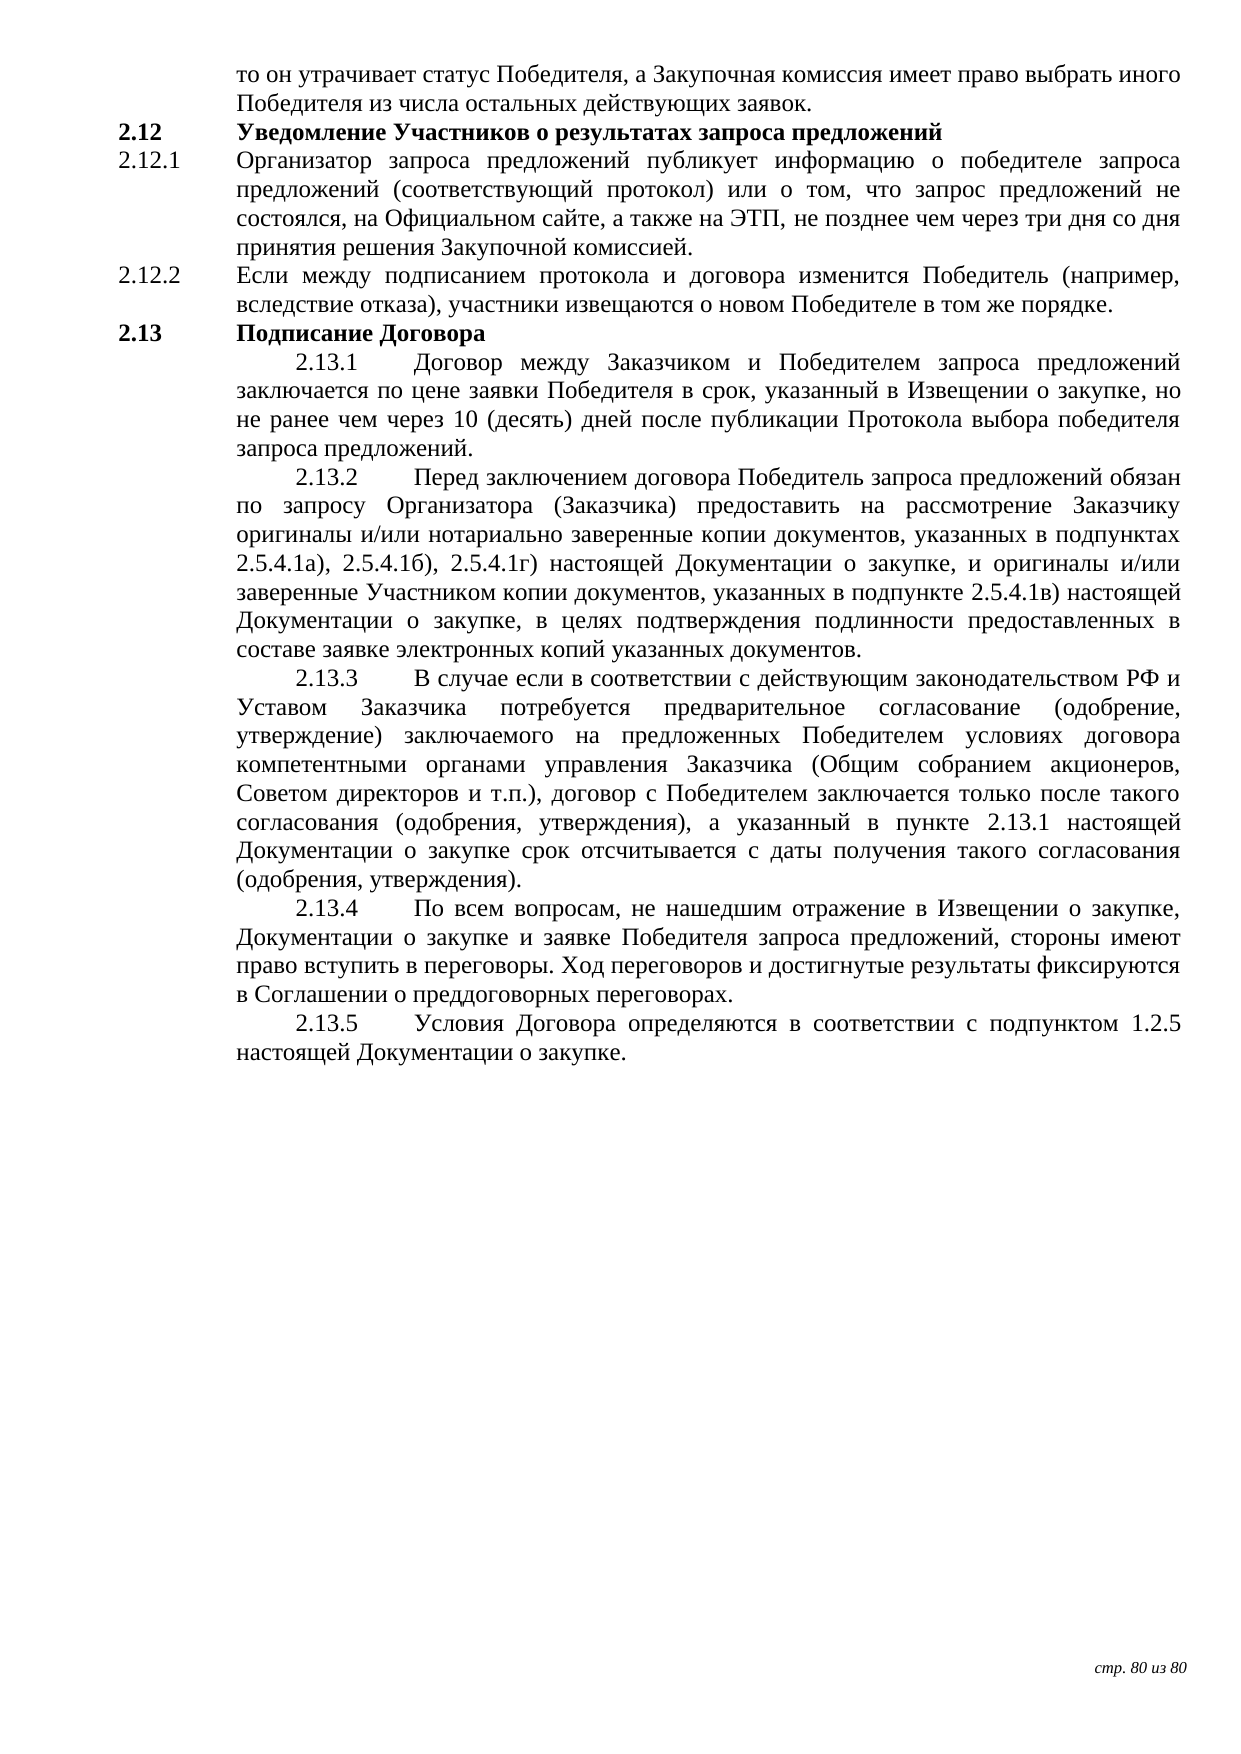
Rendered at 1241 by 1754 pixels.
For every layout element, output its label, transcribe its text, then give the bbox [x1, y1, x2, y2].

text то он утрачивает статус Победителя, а Закупочная комиссия имеет право выбрать иного Победителя из числа остальных действующих заявок. [236, 59, 1181, 117]
subtitle Уведомление Участников о результатах запроса предложений [118, 117, 1181, 145]
text Условия Договора определяются в соответствии с подпунктом 1.2.5 настоящей Документации о закупке. [236, 1008, 1181, 1065]
text В случае если в соответствии с действующим законодательством РФ и Уставом Заказчика потребуется предварительное согласование (одобрение, утверждение) заключаемого на предложенных Победителем условиях договора компетентными органами управления Заказчика (Общим собранием акционеров, Советом директоров и т.п.), договор с Победителем заключается только после такого согласования (одобрения, утверждения), а указанный в пункте 2.13.1 настоящей Документации о закупке срок отсчитывается с даты получения такого согласования (одобрения, утверждения). [236, 663, 1181, 893]
list Если между подписанием протокола и договора изменится Победитель (например, вследствие отказа), участники извещаются о новом Победителе в том же порядке. [118, 260, 1181, 318]
text Перед заключением договора Победитель запроса предложений обязан по запросу Организатора (Заказчика) предоставить на рассмотрение Заказчику оригиналы и/или нотариально заверенные копии документов, указанных в подпунктах 2.5.4.1а), 2.5.4.1б), 2.5.4.1г) настоящей Документации о закупке, и оригиналы и/или заверенные Участником копии документов, указанных в подпункте 2.5.4.1в) настоящей Документации о закупке, в целях подтверждения подлинности предоставленных в составе заявке электронных копий указанных документов. [236, 462, 1181, 663]
text Договор между Заказчиком и Победителем запроса предложений заключается по цене заявки Победителя в срок, указанный в Извещении о закупке, но не ранее чем через 10 (десять) дней после публикации Протокола выбора победителя запроса предложений. [236, 347, 1181, 462]
subtitle Подписание Договора [118, 318, 1181, 347]
text По всем вопросам, не нашедшим отражение в Извещении о закупке, Документации о закупке и заявке Победителя запроса предложений, стороны имеют право вступить в переговоры. Ход переговоров и достигнутые результаты фиксируются в Соглашении о преддоговорных переговорах. [236, 893, 1181, 1008]
list Организатор запроса предложений публикует информацию о победителе запроса предложений (соответствующий протокол) или о том, что запрос предложений не состоялся, на Официальном сайте, а также на ЭТП, не позднее чем через три дня со дня принятия решения Закупочной комиссией. [118, 145, 1181, 260]
